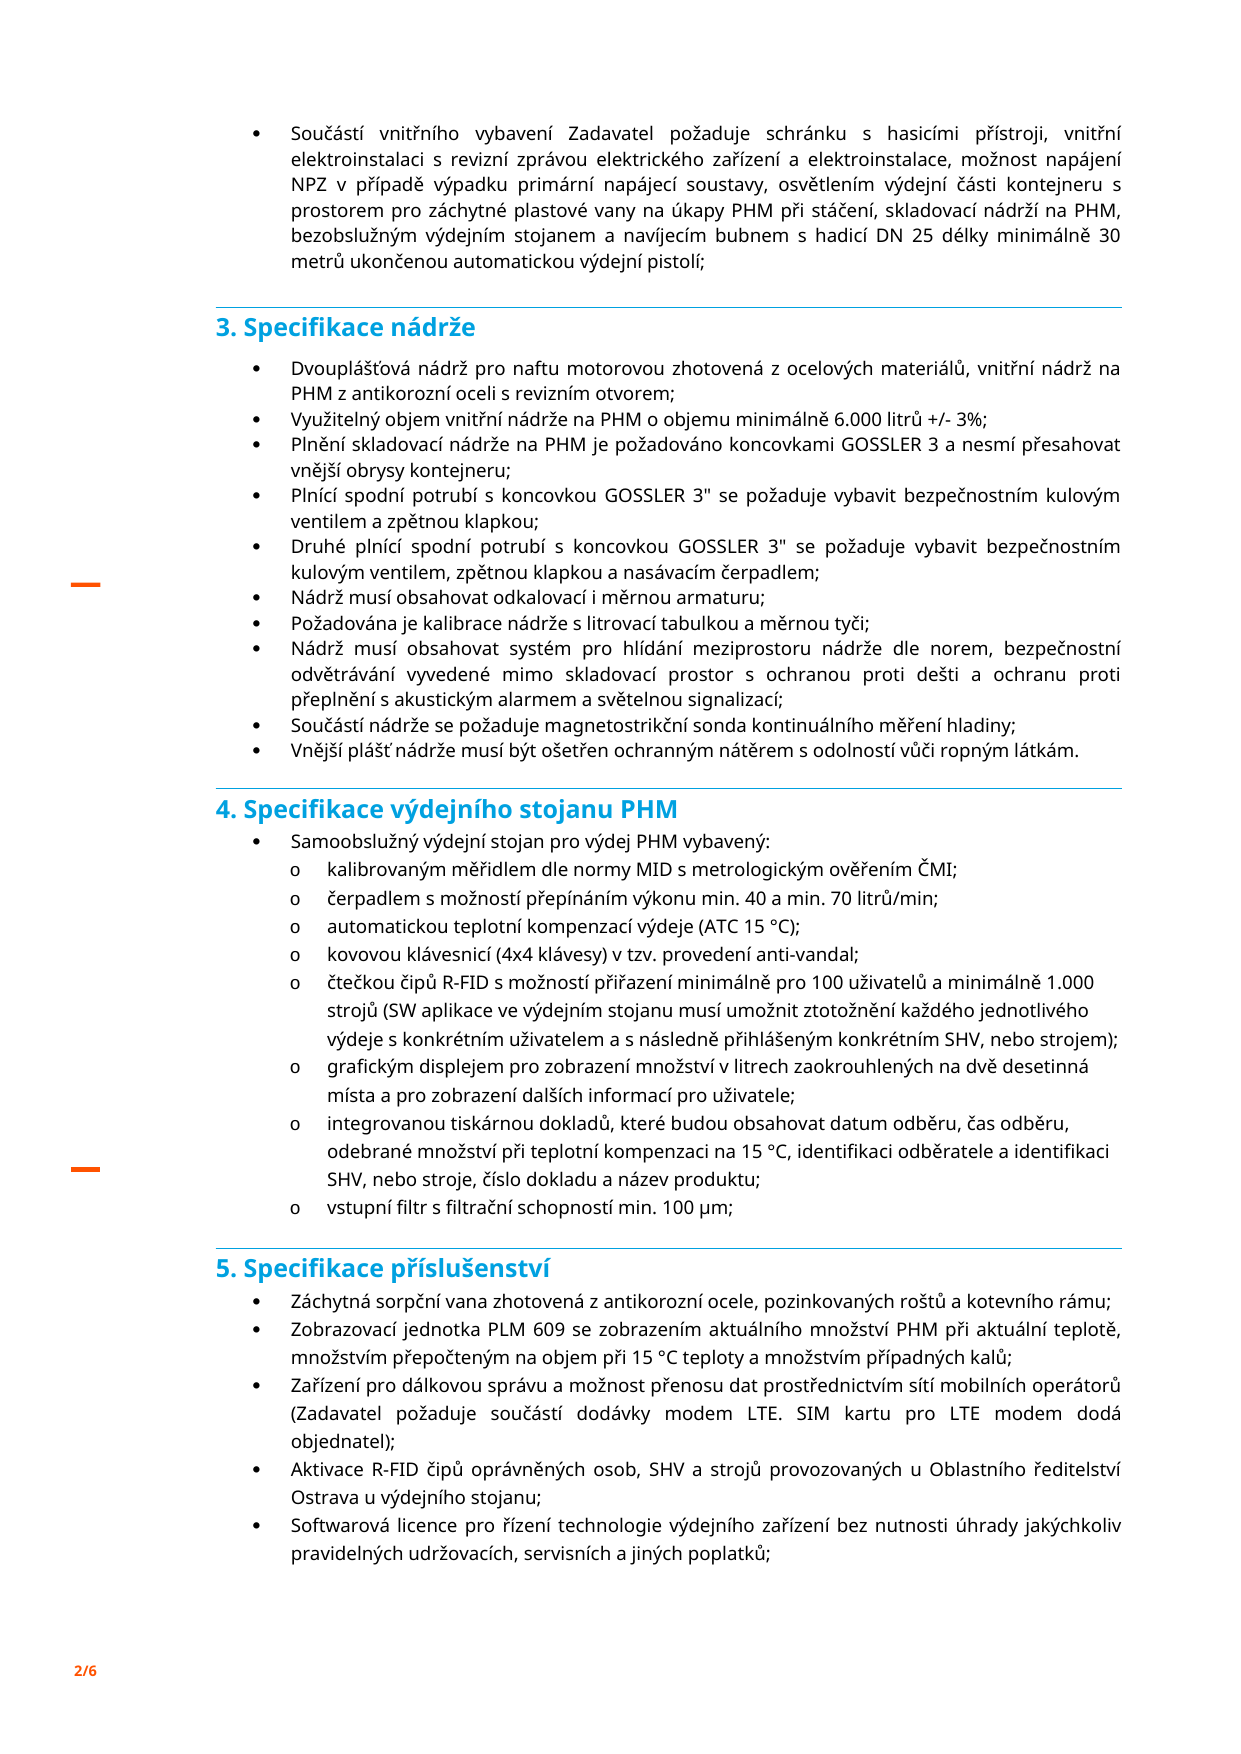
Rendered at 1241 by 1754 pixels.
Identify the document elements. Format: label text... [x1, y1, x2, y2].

subtitle 4. Specifikace výdejního stojanu PHM [216, 789, 1122, 825]
list Požadována je kalibrace nádrže s litrovací tabulkou a měrnou tyči; [253, 610, 1122, 636]
subtitle 3. Specifikace nádrže [216, 308, 1122, 344]
list Druhé plnící spodní potrubí s koncovkou GOSSLER 3" se požaduje vybavit bezpečnostním kulovým ventilem, zpětnou klapkou a nasávacím čerpadlem; [253, 533, 1122, 584]
list čerpadlem s možností přepínáním výkonu min. 40 a min. 70 litrů/min; [289, 885, 1122, 911]
list Vnější plášť nádrže musí být ošetřen ochranným nátěrem s odolností vůči ropným látkám. [253, 738, 1122, 763]
list Dvouplášťová nádrž pro naftu motorovou zhotovená z ocelových materiálů, vnitřní nádrž na PHM z antikorozní oceli s revizním otvorem; [253, 355, 1122, 406]
list Součástí nádrže se požaduje magnetostrikční sonda kontinuálního měření hladiny; [253, 712, 1122, 738]
list Plnící spodní potrubí s koncovkou GOSSLER 3" se požaduje vybavit bezpečnostním kulovým ventilem a zpětnou klapkou; [253, 482, 1122, 533]
list Záchytná sorpční vana zhotovená z antikorozní ocele, pozinkovaných roštů a kotevního rámu; [253, 1288, 1122, 1314]
list grafickým displejem pro zobrazení množství v litrech zaokrouhlených na dvě desetinná místa a pro zobrazení dalších informací pro uživatele; [289, 1054, 1122, 1108]
list kalibrovaným měřidlem dle normy MID s metrologickým ověřením ČMI; [289, 857, 1122, 882]
list Softwarová licence pro řízení technologie výdejního zařízení bez nutnosti úhrady jakýchkoliv pravidelných udržovacích, servisních a jiných poplatků; [253, 1512, 1122, 1566]
list vstupní filtr s filtrační schopností min. 100 µm; [289, 1194, 1122, 1220]
list Zařízení pro dálkovou správu a možnost přenosu dat prostřednictvím sítí mobilních operátorů (Zadavatel požaduje součástí dodávky modem LTE. SIM kartu pro LTE modem dodá objednatel); [253, 1372, 1122, 1454]
list Využitelný objem vnitřní nádrže na PHM o objemu minimálně 6.000 litrů +/- 3%; [253, 406, 1122, 431]
list Nádrž musí obsahovat odkalovací i měrnou armaturu; [253, 584, 1122, 610]
list čtečkou čipů R-FID s možností přiřazení minimálně pro 100 uživatelů a minimálně 1.000 strojů (SW aplikace ve výdejním stojanu musí umožnit ztotožnění každého jednotlivého výdeje s konkrétním uživatelem a s následně přihlášeným konkrétním SHV, nebo strojem); [289, 969, 1122, 1051]
list Samoobslužný výdejní stojan pro výdej PHM vybavený: [253, 829, 1122, 854]
list Aktivace R-FID čipů oprávněných osob, SHV a strojů provozovaných u Oblastního ředitelství Ostrava u výdejního stojanu; [253, 1456, 1122, 1510]
list automatickou teplotní kompenzací výdeje (ATC 15 °C); [289, 913, 1122, 939]
list Plnění skladovací nádrže na PHM je požadováno koncovkami GOSSLER 3 a nesmí přesahovat vnější obrysy kontejneru; [253, 431, 1122, 482]
list integrovanou tiskárnou dokladů, které budou obsahovat datum odběru, čas odběru, odebrané množství při teplotní kompenzaci na 15 °C, identifikaci odběratele a identifikaci SHV, nebo stroje, číslo dokladu a název produktu; [289, 1110, 1122, 1192]
list kovovou klávesnicí (4x4 klávesy) v tzv. provedení anti-vandal; [289, 941, 1122, 967]
list Součástí vnitřního vybavení Zadavatel požaduje schránku s hasicími přístroji, vnitřní elektroinstalaci s revizní zprávou elektrického zařízení a elektroinstalace, možnost napájení NPZ v případě výpadku primární napájecí soustavy, osvětlením výdejní části kontejneru s prostorem pro záchytné plastové vany na úkapy PHM při stáčení, skladovací nádrží na PHM, bezobslužným výdejním stojanem a navíjecím bubnem s hadicí DN 25 délky minimálně 30 metrů ukončenou automatickou výdejní pistolí; [253, 121, 1122, 274]
list Nádrž musí obsahovat systém pro hlídání meziprostoru nádrže dle norem, bezpečnostní odvětrávání vyvedené mimo skladovací prostor s ochranou proti dešti a ochranu proti přeplnění s akustickým alarmem a světelnou signalizací; [253, 636, 1122, 712]
subtitle 5. Specifikace příslušenství [216, 1249, 1122, 1285]
list Zobrazovací jednotka PLM 609 se zobrazením aktuálního množství PHM při aktuální teplotě, množstvím přepočteným na objem při 15 °C teploty a množstvím případných kalů; [253, 1316, 1122, 1370]
